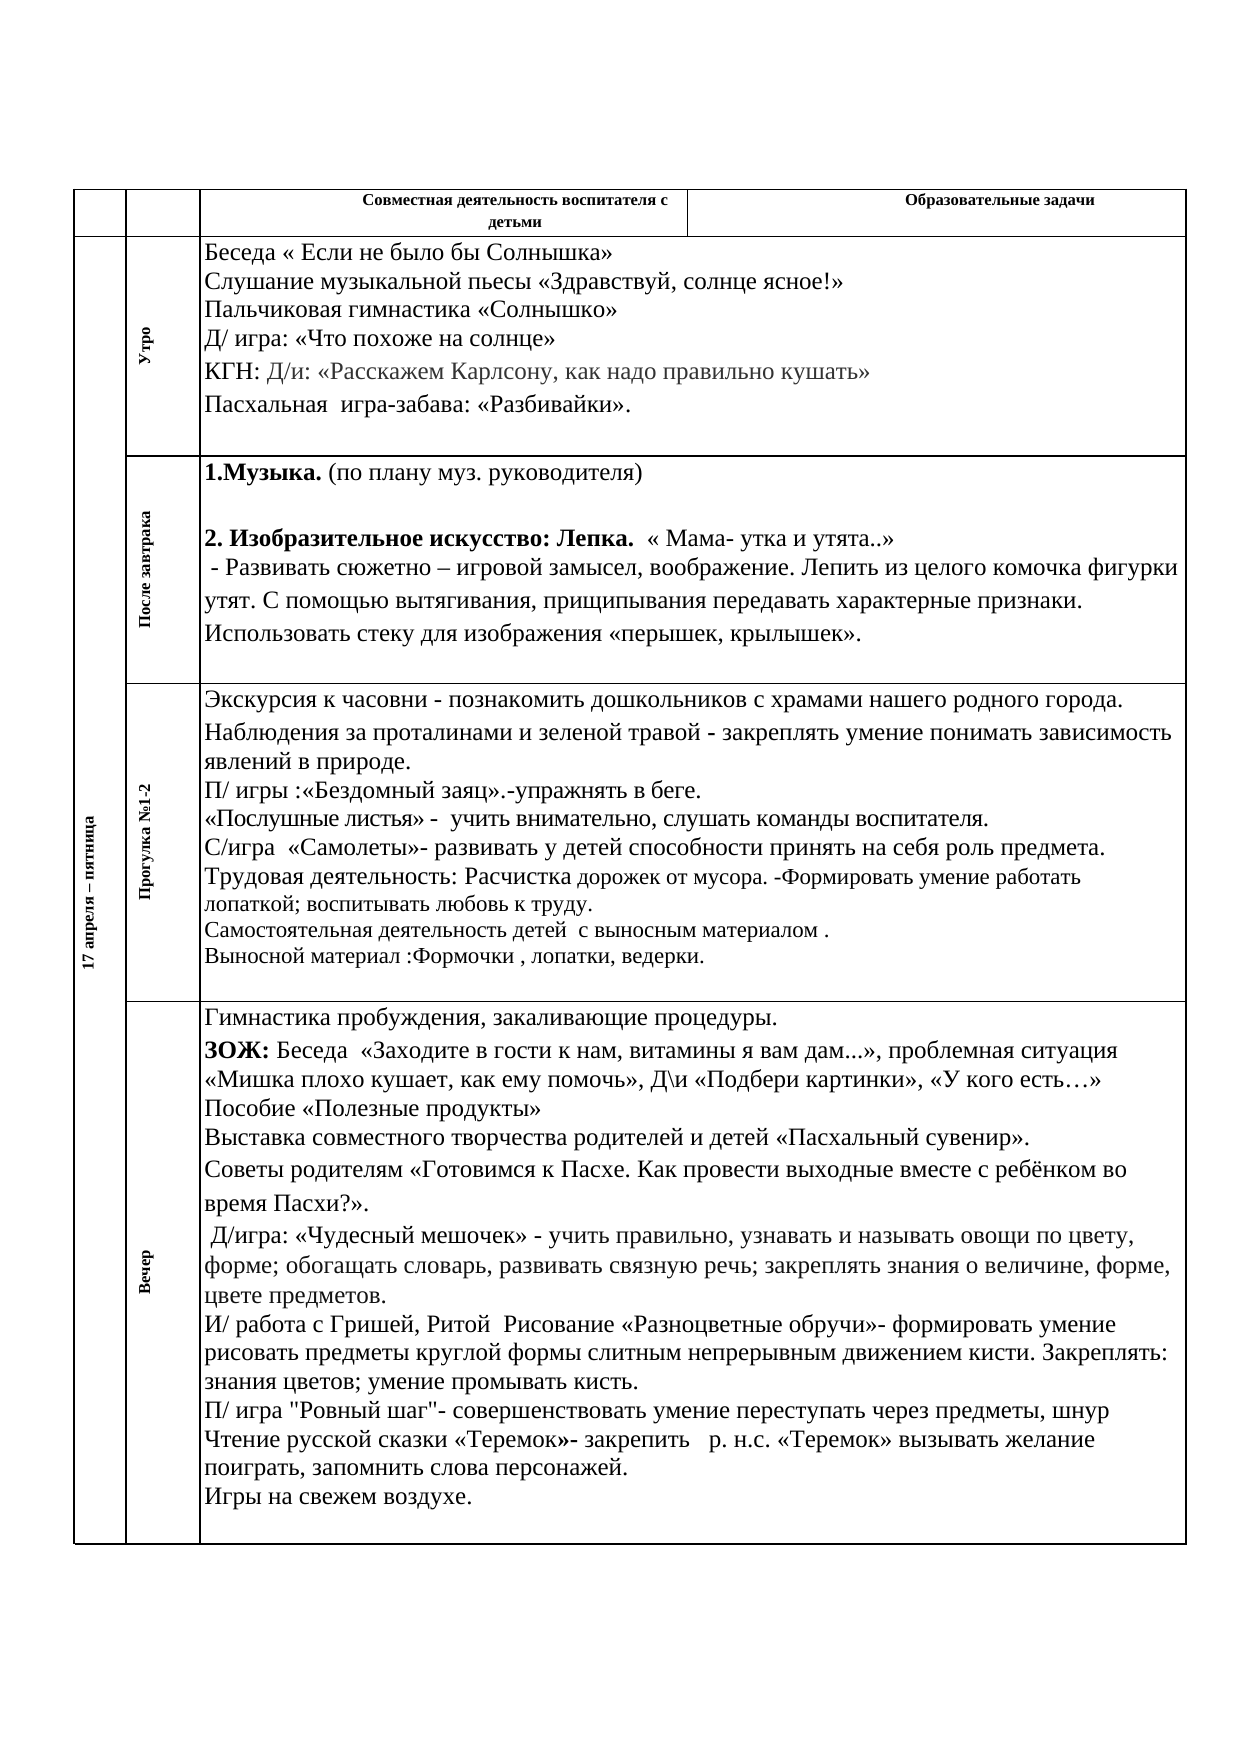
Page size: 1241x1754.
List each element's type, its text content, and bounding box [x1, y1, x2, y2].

table_cell Беседа « Если не было бы Солнышка» Слушание музыкальной пьесы «Здравствуй, солнце ясное!» Пальчиковая гимнастика «Солнышко» Д/ игра: «Что похоже на солнце» КГН: Д/и: «Расскажем Карлсону, как надо правильно кушать» Пасхальная игра-забава: «Разбивайки». [201, 237, 1185, 455]
table_cell Прогулка №1-2 [127, 684, 199, 1001]
table_cell Гимнастика пробуждения, закаливающие процедуры. ЗОЖ: Беседа «Заходите в гости к нам, витамины я вам дам...», проблемная ситуация «Мишка плохо кушает, как ему помочь», Д\и «Подбери картинки», «У кого есть…» Пособие «Полезные продукты» Выставка совместного творчества родителей и детей «Пасхальный сувенир». Советы родителям «Готовимся к Пасхе. Как провести выходные вместе с ребёнком во время Пасхи?». Д/игра: «Чудесный мешочек» - учить правильно, узнавать и называть овощи по цвету, форме; обогащать словарь, развивать связную речь; закреплять знания о величине, форме, цвете предметов. И/ работа с Гришей, Ритой Рисование «Разноцветные обручи»- формировать умение рисовать предметы круглой формы слитным непрерывным движением кисти. Закреплять: знания цветов; умение промывать кисть. П/ игра "Ровный шаг"- совершенствовать умение переступать через предметы, шнур Чтение русской сказки «Теремок»- закрепить р. н.с. «Теремок» вызывать желание поиграть, запомнить слова персонажей. Игры на свежем воздухе. [201, 1002, 1185, 1543]
table_cell Утро [127, 237, 199, 455]
table_header Совместная деятельность воспитателя с детьми [201, 190, 687, 236]
table_cell После завтрака [127, 457, 199, 683]
table_header Образовательные задачи [688, 190, 1185, 236]
table_cell 17 апреля – пятница [75, 237, 125, 1543]
table_cell 1.Музыка. (по плану муз. руководителя) 2. Изобразительное искусство: Лепка. « Мама- утка и утята..» - Развивать сюжетно – игровой замысел, воображение. Лепить из целого комочка фигурки утят. С помощью вытягивания, прищипывания передавать характерные признаки. Использовать стеку для изображения «перышек, крылышек». [201, 457, 1185, 683]
table_cell Вечер [127, 1002, 199, 1543]
table_cell Экскурсия к часовни - познакомить дошкольников с храмами нашего родного города. Наблюдения за проталинами и зеленой травой - закреплять умение понимать зависимость явлений в природе. П/ игры :«Бездомный заяц».-упражнять в беге. «Послушные листья» - учить внимательно, слушать команды воспитателя. С/игра «Самолеты»- развивать у детей способности принять на себя роль предмета. Трудовая деятельность: Расчистка дорожек от мусора. -Формировать умение работать лопаткой; воспитывать любовь к труду. Самостоятельная деятельность детей с выносным материалом . Выносной материал :Формочки , лопатки, ведерки. [201, 684, 1185, 1001]
table_header [75, 190, 125, 236]
table_header [127, 190, 199, 236]
